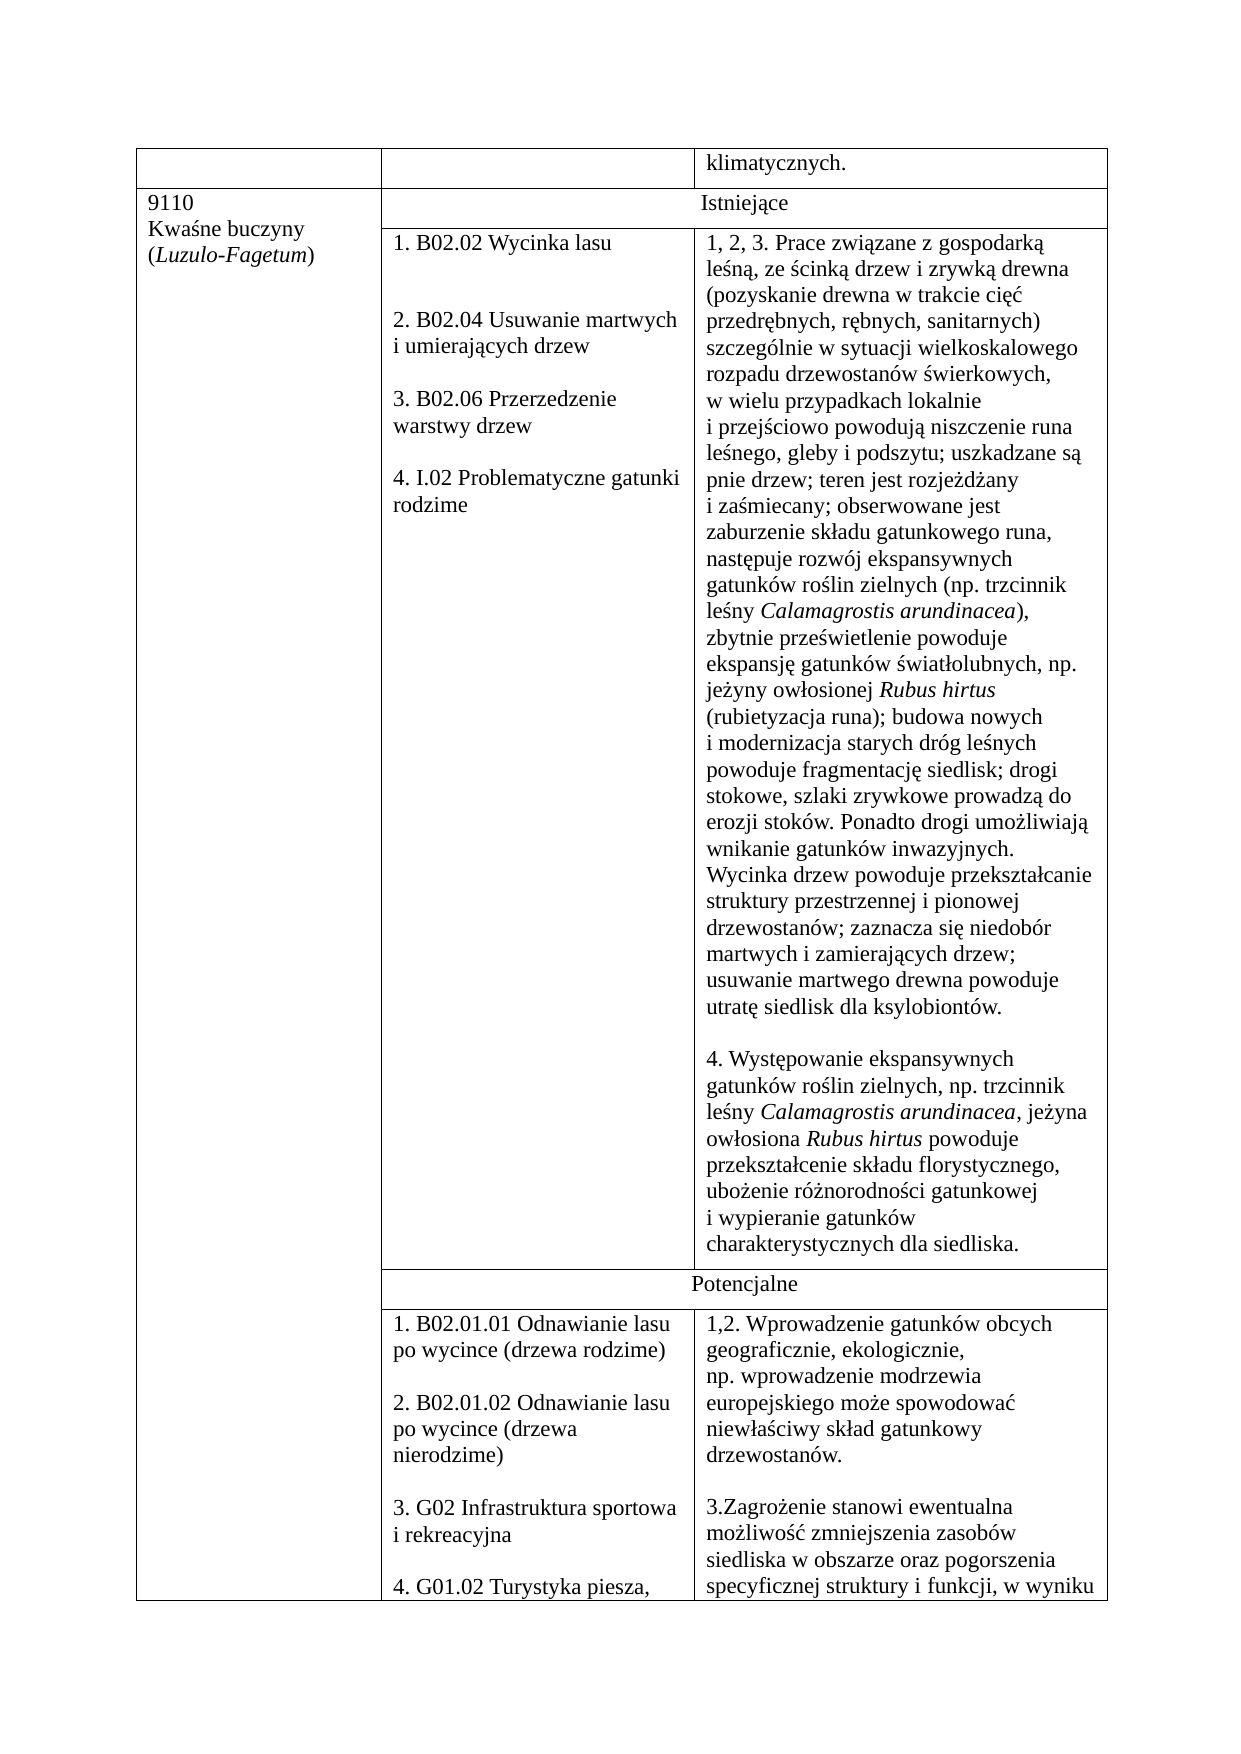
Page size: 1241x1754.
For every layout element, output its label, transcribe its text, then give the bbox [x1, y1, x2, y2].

table_cell 1. B02.02 Wycinka lasu 2. B02.04 Usuwanie martwych i umierających drzew 3. B02.06 Przerzedzenie warstwy drzew 4. I.02 Problematyczne gatunki rodzime [382, 229, 694, 1269]
table_cell Istniejące [382, 189, 1107, 227]
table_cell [382, 149, 694, 188]
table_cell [382, 1310, 694, 1600]
table_cell 1, 2, 3. Prace związane z gospodarką leśną, ze ścinką drzew i zrywką drewna (pozyskanie drewna w trakcie cięć przedrębnych, rębnych, sanitarnych) szczególnie w sytuacji wielkoskalowego rozpadu drzewostanów świerkowych, w wielu przypadkach lokalnie i przejściowo powodują niszczenie runa leśnego, gleby i podszytu; uszkadzane są pnie drzew; teren jest rozjeżdżany i zaśmiecany; obserwowane jest zaburzenie składu gatunkowego runa, następuje rozwój ekspansywnych gatunków roślin zielnych (np. trzcinnik leśny Calamagrostis arundinacea), zbytnie prześwietlenie powoduje ekspansję gatunków światłolubnych, np. jeżyny owłosionej Rubus hirtus (rubietyzacja runa); budowa nowych i modernizacja starych dróg leśnych powoduje fragmentację siedlisk; drogi stokowe, szlaki zrywkowe prowadzą do erozji stoków. Ponadto drogi umożliwiają wnikanie gatunków inwazyjnych. Wycinka drzew powoduje przekształcanie struktury przestrzennej i pionowej drzewostanów; zaznacza się niedobór martwych i zamierających drzew; usuwanie martwego drewna powoduje utratę siedlisk dla ksylobiontów. 4. Występowanie ekspansywnych gatunków roślin zielnych, np. trzcinnik leśny Calamagrostis arundinacea, jeżyna owłosiona Rubus hirtus powoduje przekształcenie składu florystycznego, ubożenie różnorodności gatunkowej i wypieranie gatunków charakterystycznych dla siedliska. [695, 229, 1107, 1269]
table_cell Potencjalne [382, 1270, 1107, 1309]
table_cell 9110 Kwaśne buczyny (Luzulo-Fagetum) [137, 189, 381, 1600]
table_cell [695, 1310, 1107, 1600]
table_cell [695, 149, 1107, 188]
